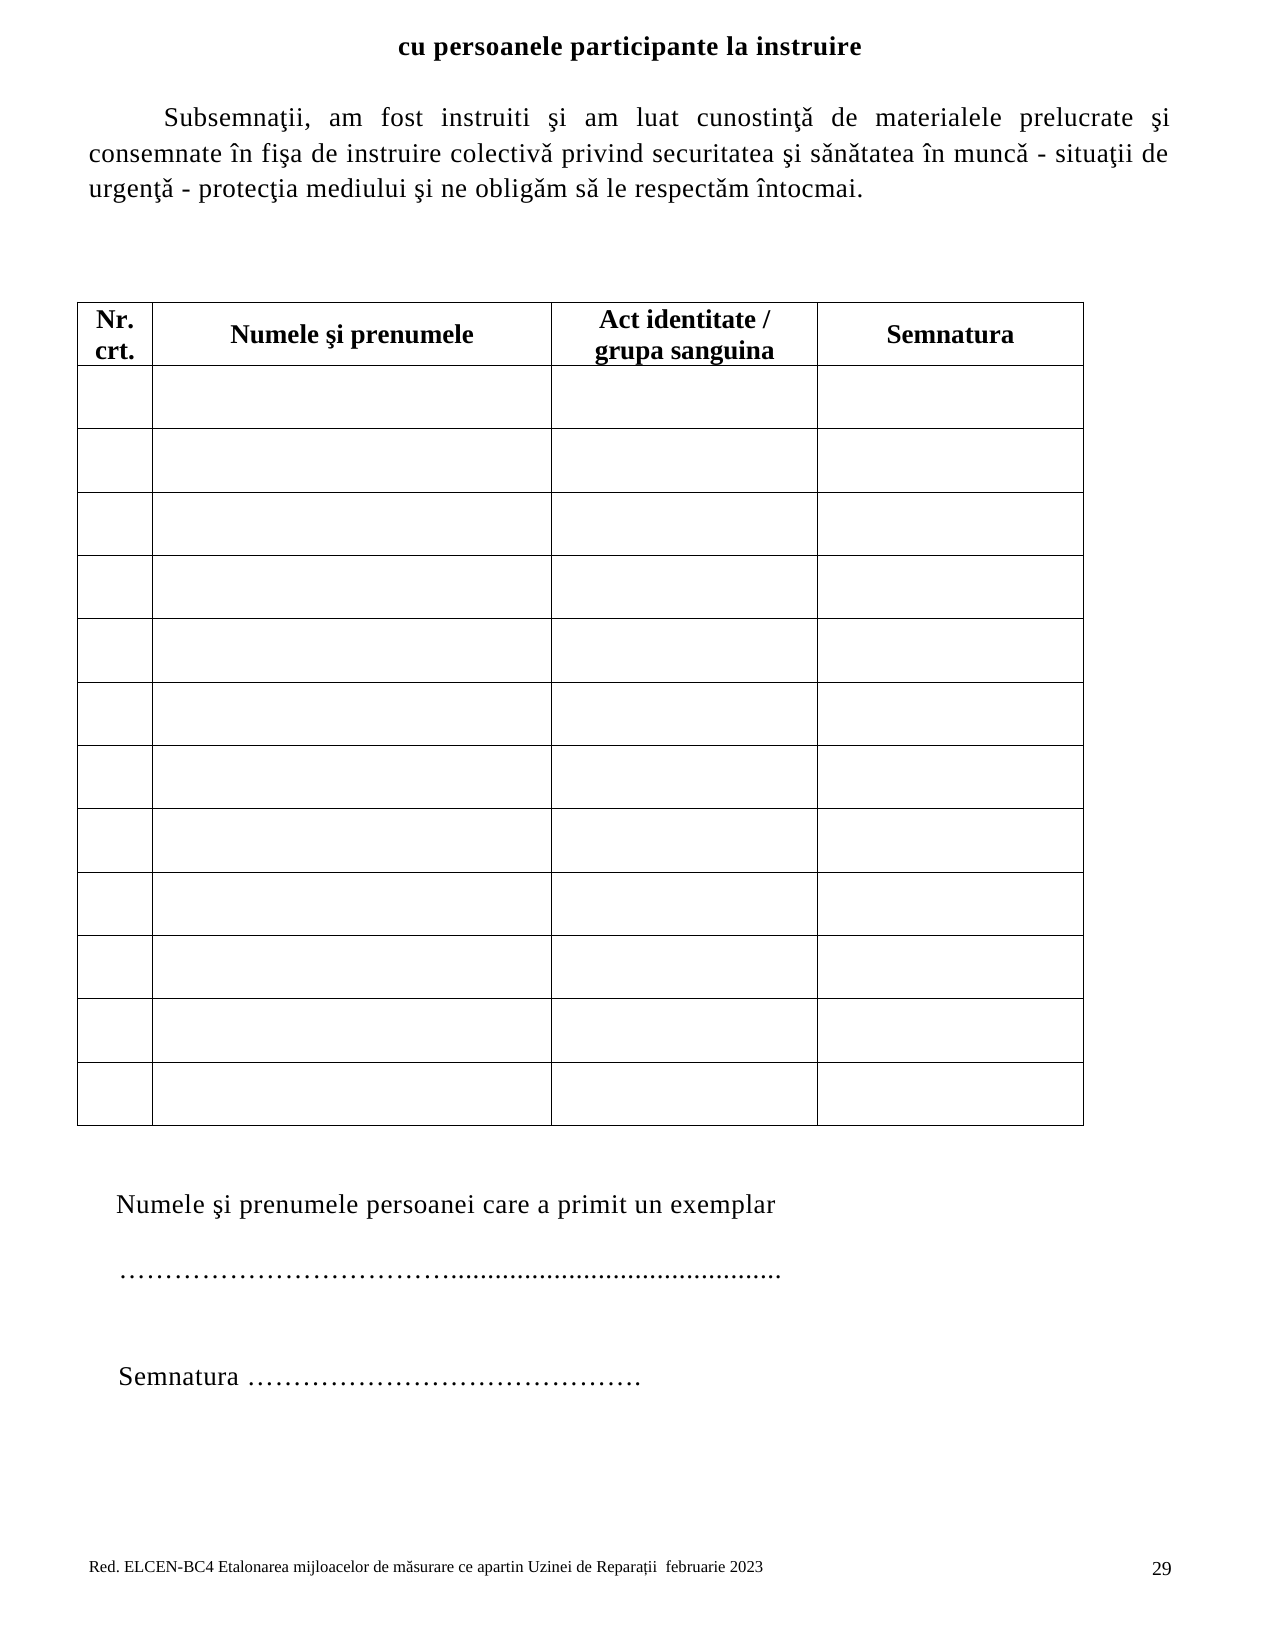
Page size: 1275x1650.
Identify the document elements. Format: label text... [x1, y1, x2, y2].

table_cell [153, 746, 551, 808]
table_cell [818, 429, 1083, 492]
table_cell [552, 873, 817, 935]
table_cell [78, 493, 152, 555]
table_cell [818, 1063, 1083, 1125]
text ………………………………............................................. [89, 1253, 1172, 1284]
table_cell [153, 556, 551, 618]
table_cell [818, 809, 1083, 872]
table_header Semnatura [818, 303, 1083, 365]
table_cell [818, 619, 1083, 682]
text Subsemnaţii, am fost instruiti şi am luat cunostinţǎ de materialele prelucrate şi consemnate în fişa de instruire colectivǎ privind securitatea şi sǎnǎtatea în muncǎ - situaţii de urgenţǎ - protecţia mediului şi ne obligǎm sǎ le respectǎm întocmai. [89, 101, 1172, 204]
table_cell [552, 366, 817, 428]
table_cell [818, 493, 1083, 555]
text Semnatura ……………………………………. [89, 1360, 1172, 1391]
table_cell [818, 556, 1083, 618]
table_cell [153, 366, 551, 428]
table_cell [78, 873, 152, 935]
table_cell [153, 999, 551, 1062]
table_cell [153, 1063, 551, 1125]
table_cell [818, 683, 1083, 745]
table_cell [153, 809, 551, 872]
table_cell [818, 746, 1083, 808]
table_cell [153, 873, 551, 935]
table_cell [78, 999, 152, 1062]
table_cell [552, 809, 817, 872]
table_cell [552, 936, 817, 998]
table_cell [818, 873, 1083, 935]
table_cell [153, 619, 551, 682]
text cu persoanele participante la instruire [89, 29, 1172, 61]
table_cell [552, 683, 817, 745]
table_cell [78, 1063, 152, 1125]
table_cell [153, 493, 551, 555]
table_cell [818, 936, 1083, 998]
table_cell [78, 809, 152, 872]
table_cell [153, 936, 551, 998]
table_cell [552, 746, 817, 808]
table_cell [78, 556, 152, 618]
table_cell [78, 366, 152, 428]
table_header Nr. crt. [78, 303, 152, 365]
table_cell [818, 366, 1083, 428]
table_cell [153, 683, 551, 745]
table_cell [552, 556, 817, 618]
text Numele şi prenumele persoanei care a primit un exemplar [89, 1188, 1172, 1219]
table_cell [552, 493, 817, 555]
table_cell [78, 746, 152, 808]
table_cell [78, 619, 152, 682]
table_header Act identitate / grupa sanguina [552, 303, 817, 365]
table_cell [78, 429, 152, 492]
table_header Numele şi prenumele [153, 303, 551, 365]
table_cell [818, 999, 1083, 1062]
table_cell [78, 936, 152, 998]
table_cell [153, 429, 551, 492]
table_cell [552, 1063, 817, 1125]
table_cell [552, 619, 817, 682]
table_cell [78, 683, 152, 745]
table_cell [552, 999, 817, 1062]
table_cell [552, 429, 817, 492]
